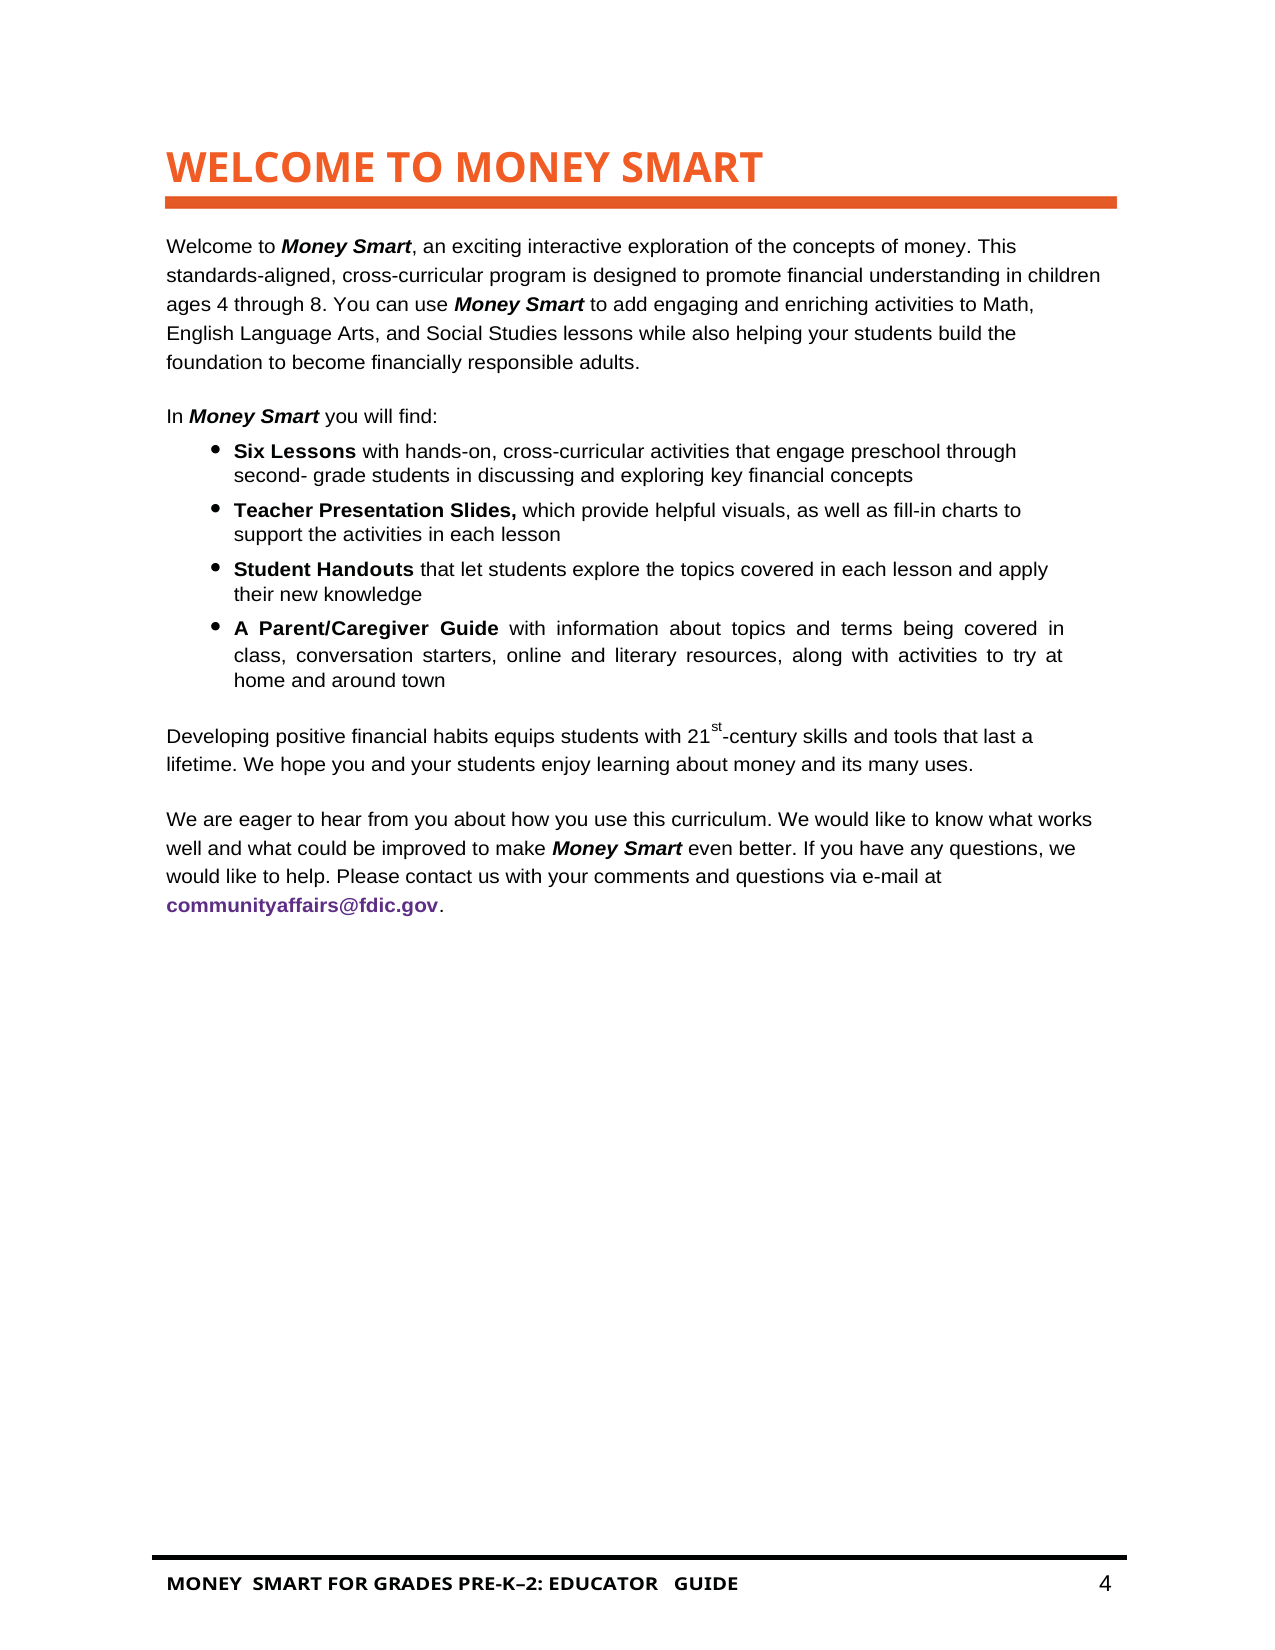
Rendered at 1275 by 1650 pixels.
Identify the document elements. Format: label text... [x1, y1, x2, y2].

text In Money Smart you will find: [166, 405, 1129, 428]
list A Parent/Caregiver Guide with information about topics and terms being covered in class, conversation starters, online and literary resources, along with activities to try at home and around town [211, 617, 1065, 692]
list Teacher Presentation Slides, which provide helpful visuals, as well as fill-in charts to support the activities in each lesson [211, 498, 1094, 546]
subtitle WELCOME TO MONEY SMART [166, 138, 1129, 195]
text Developing positive financial habits equips students with 21st-century skills and tools that last a lifetime. We hope you and your students enjoy learning about money and its many uses. [166, 718, 1037, 776]
list Student Handouts that let students explore the topics covered in each lesson and apply their new knowledge [211, 558, 1089, 606]
list Six Lessons with hands-on, cross-curricular activities that engage preschool through second- grade students in discussing and exploring key financial concepts [211, 440, 1091, 487]
picture [151, 138, 1127, 1458]
text Welcome to Money Smart, an exciting interactive exploration of the concepts of money. This standards-aligned, cross-curricular program is designed to promote financial understanding in children ages 4 through 8. You can use Money Smart to add engaging and enriching activities to Math, English Language Arts, and Social Studies lessons while also helping your students build the foundation to become financially responsible adults. [166, 235, 1104, 374]
picture [907, 1572, 1125, 1601]
picture [151, 1572, 882, 1596]
text We are eager to hear from you about how you use this curriculum. We would like to know what works well and what could be improved to make Money Smart even better. If you have any questions, we would like to help. Please contact us with your comments and questions via e-mail at communityaffairs@fdic.gov. [166, 808, 1129, 916]
